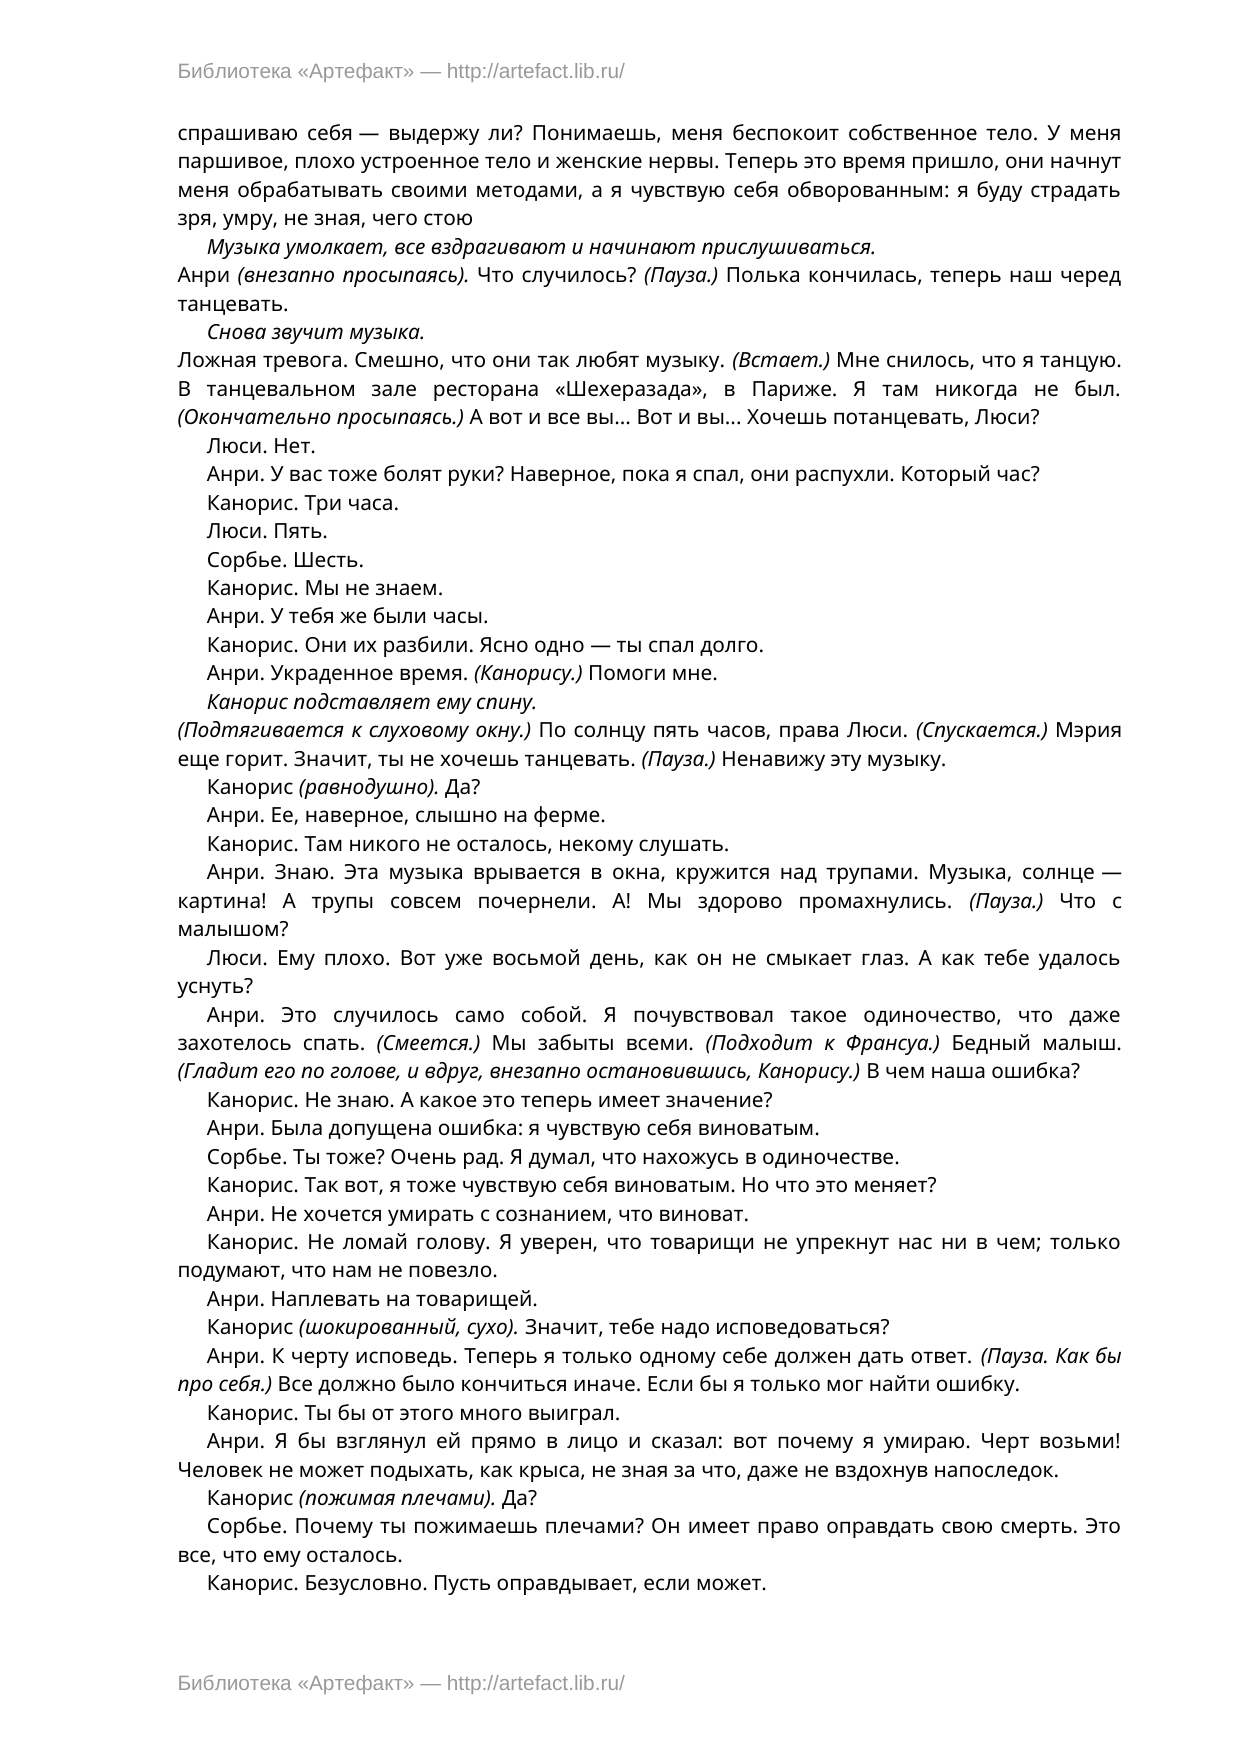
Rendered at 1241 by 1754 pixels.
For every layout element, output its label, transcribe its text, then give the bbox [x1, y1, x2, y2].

text Анри. К черту исповедь. Теперь я только одному себе должен дать ответ. (Пауза. Как бы про себя.) Все должно было кончиться иначе. Если бы я только мог найти ошибку. [177, 1341, 1122, 1398]
text Анри. Была допущена ошибка: я чувствую себя виноватым. [177, 1113, 1122, 1142]
text Музыка умолкает, все вздрагивают и начинают прислушиваться. Анри (внезапно просыпаясь). Что случилось? (Пауза.) Полька кончилась, теперь наш черед танцевать. [177, 232, 1122, 317]
text Канорис. Не знаю. А какое это теперь имеет значение? [177, 1085, 1122, 1113]
text Канорис. Мы не знаем. [177, 573, 1122, 602]
text Сорбье. Ты тоже? Очень рад. Я думал, что нахожусь в одиночестве. [177, 1142, 1122, 1170]
text Канорис (шокированный, сухо). Значит, тебе надо исповедоваться? [177, 1312, 1122, 1341]
text Канорис. Там никого не осталось, некому слушать. [177, 829, 1122, 857]
text Канорис подставляет ему спину. (Подтягивается к слуховому окну.) По солнцу пять часов, права Люси. (Спускается.) Мэрия еще горит. Значит, ты не хочешь танцевать. (Пауза.) Ненавижу эту музыку. [177, 687, 1122, 772]
text Канорис. Три часа. [177, 488, 1122, 516]
text Люси. Ему плохо. Вот уже восьмой день, как он не смыкает глаз. А как тебе удалось уснуть? [177, 943, 1122, 1000]
text Канорис. Они их разбили. Ясно одно — ты спал долго. [177, 630, 1122, 658]
text Снова звучит музыка. Ложная тревога. Смешно, что они так любят музыку. (Встает.) Мне снилось, что я танцую. В танцевальном зале ресторана «Шехеразада», в Париже. Я там никогда не был. (Окончательно просыпаясь.) А вот и все вы... Вот и вы... Хочешь потанцевать, Люси? [177, 317, 1122, 431]
text Канорис. Так вот, я тоже чувствую себя виноватым. Но что это меняет? [177, 1170, 1122, 1199]
text Сорбье. Шесть. [177, 545, 1122, 573]
text Анри. Знаю. Эта музыка врывается в окна, кружится над трупами. Музыка, солнце — картина! А трупы совсем почернели. А! Мы здорово промахнулись. (Пауза.) Что с малышом? [177, 857, 1122, 943]
text Канорис (пожимая плечами). Да? [177, 1483, 1122, 1512]
text Канорис. Ты бы от этого много выиграл. [177, 1398, 1122, 1426]
text Анри. Ее, наверное, слышно на ферме. [177, 801, 1122, 829]
text Канорис. Не ломай голову. Я уверен, что товарищи не упрекнут нас ни в чем; только подумают, что нам не повезло. [177, 1227, 1122, 1284]
text Анри. Я бы взглянул ей прямо в лицо и сказал: вот почему я умираю. Черт возьми! Человек не может подыхать, как крыса, не зная за что, даже не вздохнув напоследок. [177, 1426, 1122, 1483]
text Люси. Пять. [177, 516, 1122, 545]
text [177, 118, 1122, 232]
text Анри. У тебя же были часы. [177, 602, 1122, 630]
text Анри. Это случилось само собой. Я почувствовал такое одиночество, что даже захотелось спать. (Смеется.) Мы забыты всеми. (Подходит к Франсуа.) Бедный малыш. (Гладит его по голове, и вдруг, внезапно остановившись, Канорису.) В чем наша ошибка? [177, 1000, 1122, 1085]
text Канорис. Безусловно. Пусть оправдывает, если может. [177, 1568, 1122, 1597]
text Анри. Украденное время. (Канорису.) Помоги мне. [177, 658, 1122, 687]
text Анри. Наплевать на товарищей. [177, 1284, 1122, 1312]
text Канорис (равнодушно). Да? [177, 772, 1122, 801]
text Сорбье. Почему ты пожимаешь плечами? Он имеет право оправдать свою смерть. Это все, что ему осталось. [177, 1512, 1122, 1568]
text Анри. У вас тоже болят руки? Наверное, пока я спал, они распухли. Который час? [177, 459, 1122, 488]
text Анри. Не хочется умирать с сознанием, что виноват. [177, 1199, 1122, 1227]
text Люси. Нет. [177, 431, 1122, 459]
